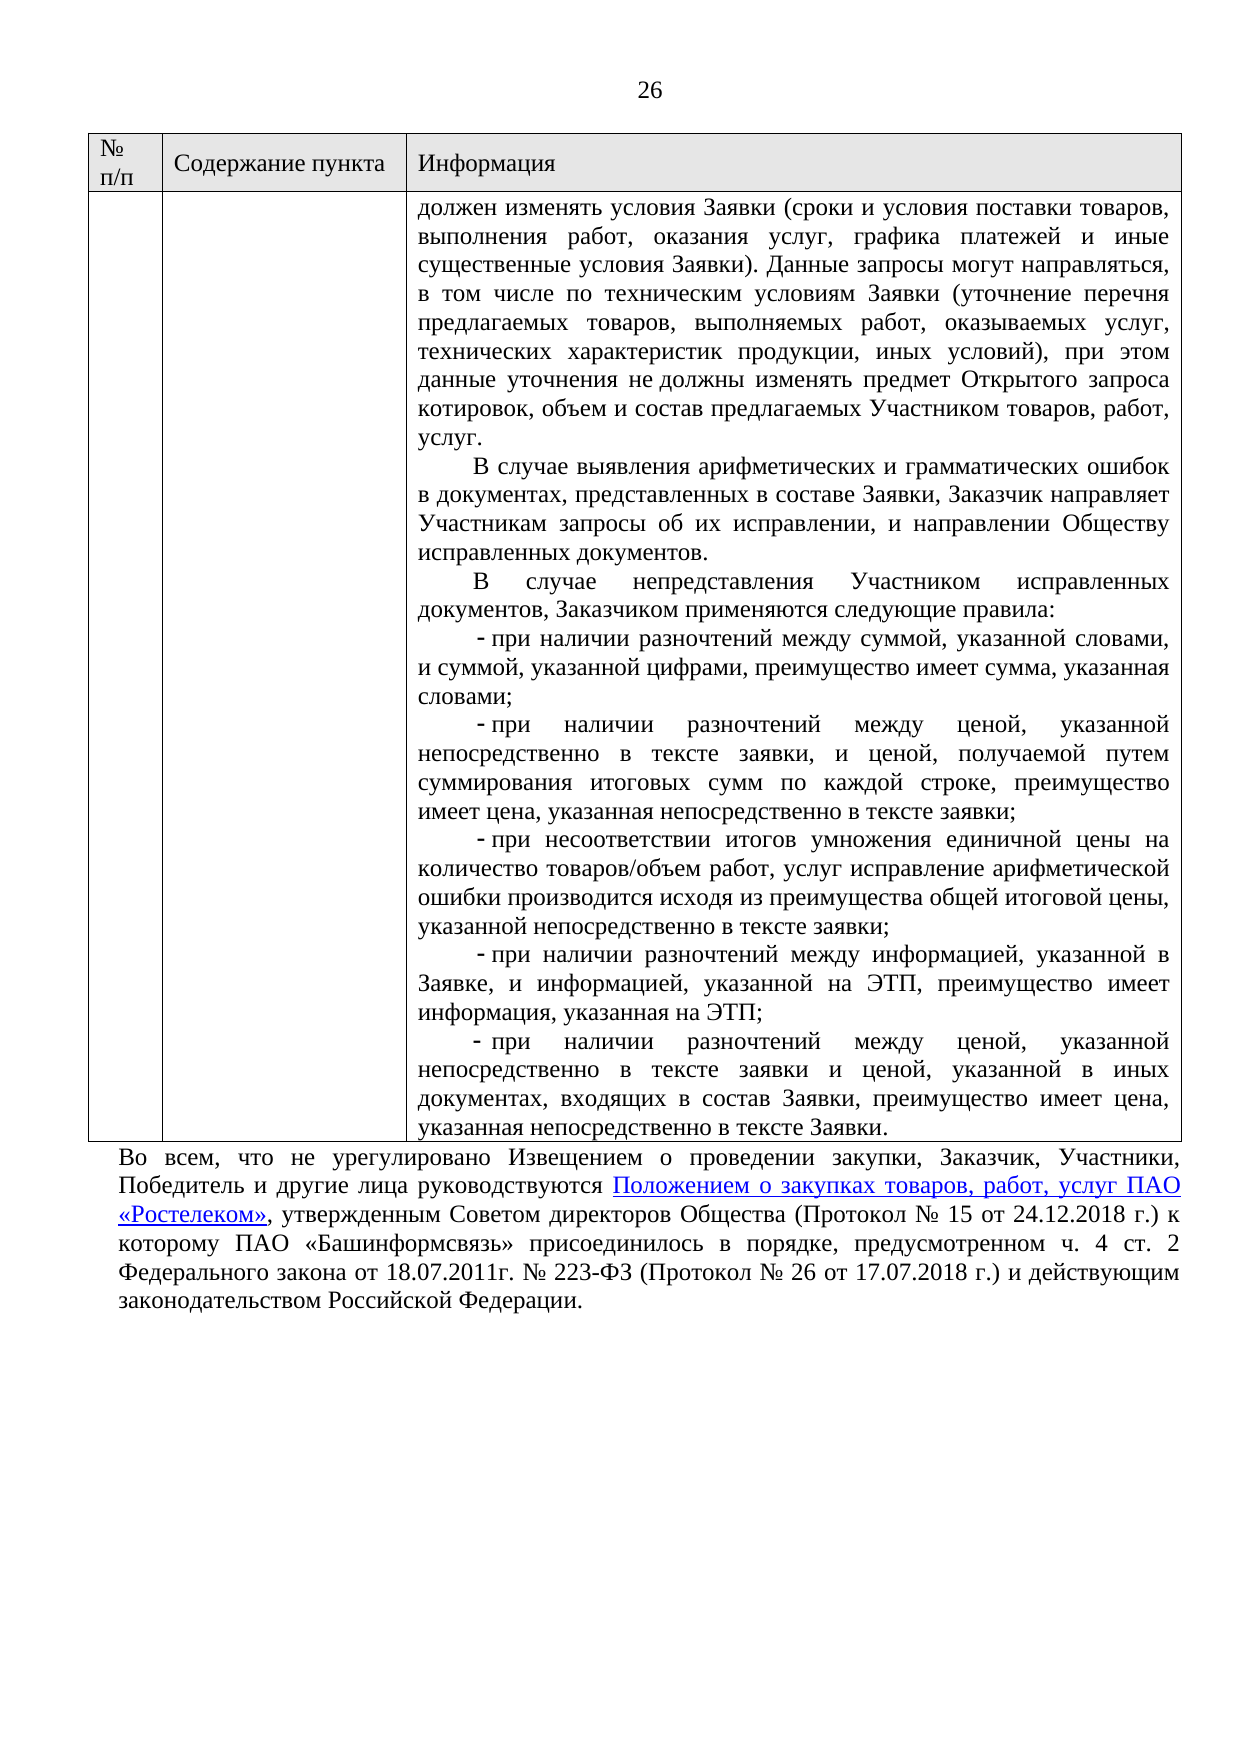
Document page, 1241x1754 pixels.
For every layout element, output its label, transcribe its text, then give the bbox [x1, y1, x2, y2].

text Во всем, что не урегулировано Извещением о проведении закупки, Заказчик, Участники, Победитель и другие лица руководствуются Положением о закупках товаров, работ, услуг ПАО «Ростелеком», утвержденным Советом директоров Общества (Протокол № 15 от 24.12.2018 г.) к которому ПАО «Башинформсвязь» присоединилось в порядке, предусмотренном ч. 4 ст. 2 Федерального закона от 18.07.2011г. № 223-ФЗ (Протокол № 26 от 17.07.2018 г.) и действующим законодательством Российской Федерации. [118, 1142, 1181, 1314]
table_header № п/п [89, 134, 162, 191]
table_header Содержание пункта [163, 134, 406, 191]
table_header Информация [407, 134, 1181, 191]
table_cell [407, 192, 1181, 1141]
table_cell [163, 192, 406, 1141]
table_cell [89, 192, 162, 1141]
